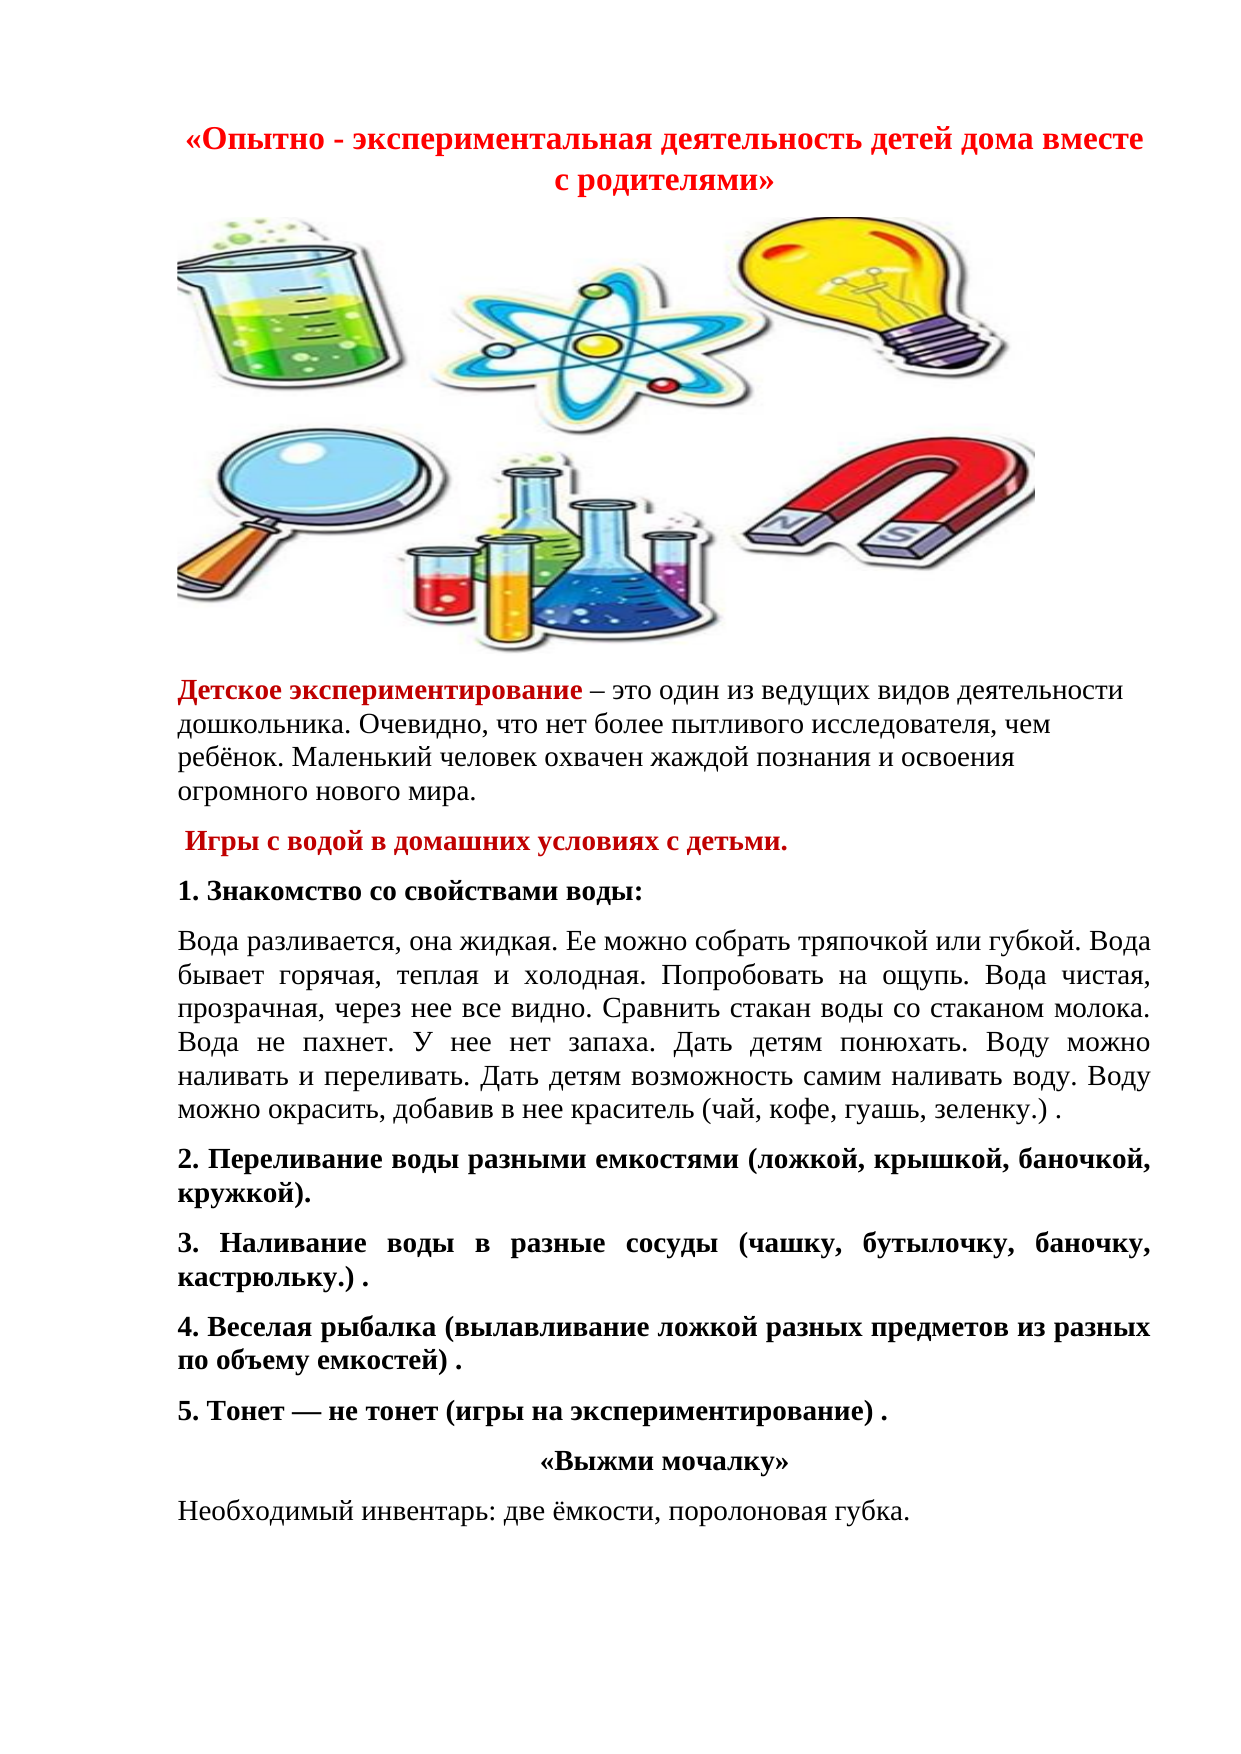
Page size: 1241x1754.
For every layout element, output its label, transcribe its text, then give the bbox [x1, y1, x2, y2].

text 5. Тонет — не тонет (игры на экспериментирование) . [177, 1393, 1152, 1426]
text 1. Знакомство со свойствами воды: [177, 873, 1152, 907]
text 3. Наливание воды в разные сосуды (чашку, бутылочку, баночку, кастрюльку.) . [177, 1225, 1152, 1292]
text Детское экспериментирование – это один из ведущих видов деятельности дошкольника. Очевидно, что нет более пытливого исследователя, чем ребёнок. Маленький человек охвачен жаждой познания и освоения огромного нового мира. [177, 672, 1152, 806]
text Игры с водой в домашних условиях с детьми. [177, 823, 1152, 857]
text 4. Веселая рыбалка (вылавливание ложкой разных предметов из разных по объему емкостей) . [177, 1309, 1152, 1376]
text 2. Переливание воды разными емкостями (ложкой, крышкой, баночкой, кружкой). [177, 1141, 1152, 1208]
text «Опытно - экспериментальная деятельность детей дома вместе с родителями» [177, 118, 1152, 198]
text Вода разливается, она жидкая. Ее можно собрать тряпочкой или губкой. Вода бывает горячая, теплая и холодная. Попробовать на ощупь. Вода чистая, прозрачная, через нее все видно. Сравнить стакан воды со стаканом молока. Вода не пахнет. У нее нет запаха. Дать детям понюхать. Воду можно наливать и переливать. Дать детям возможность самим наливать воду. Воду можно окрасить, добавив в нее краситель (чай, кофе, гуашь, зеленку.) . [177, 923, 1152, 1125]
text Необходимый инвентарь: две ёмкости, поролоновая губка. [177, 1493, 1152, 1527]
picture [177, 217, 1035, 656]
text «Выжми мочалку» [177, 1443, 1152, 1476]
